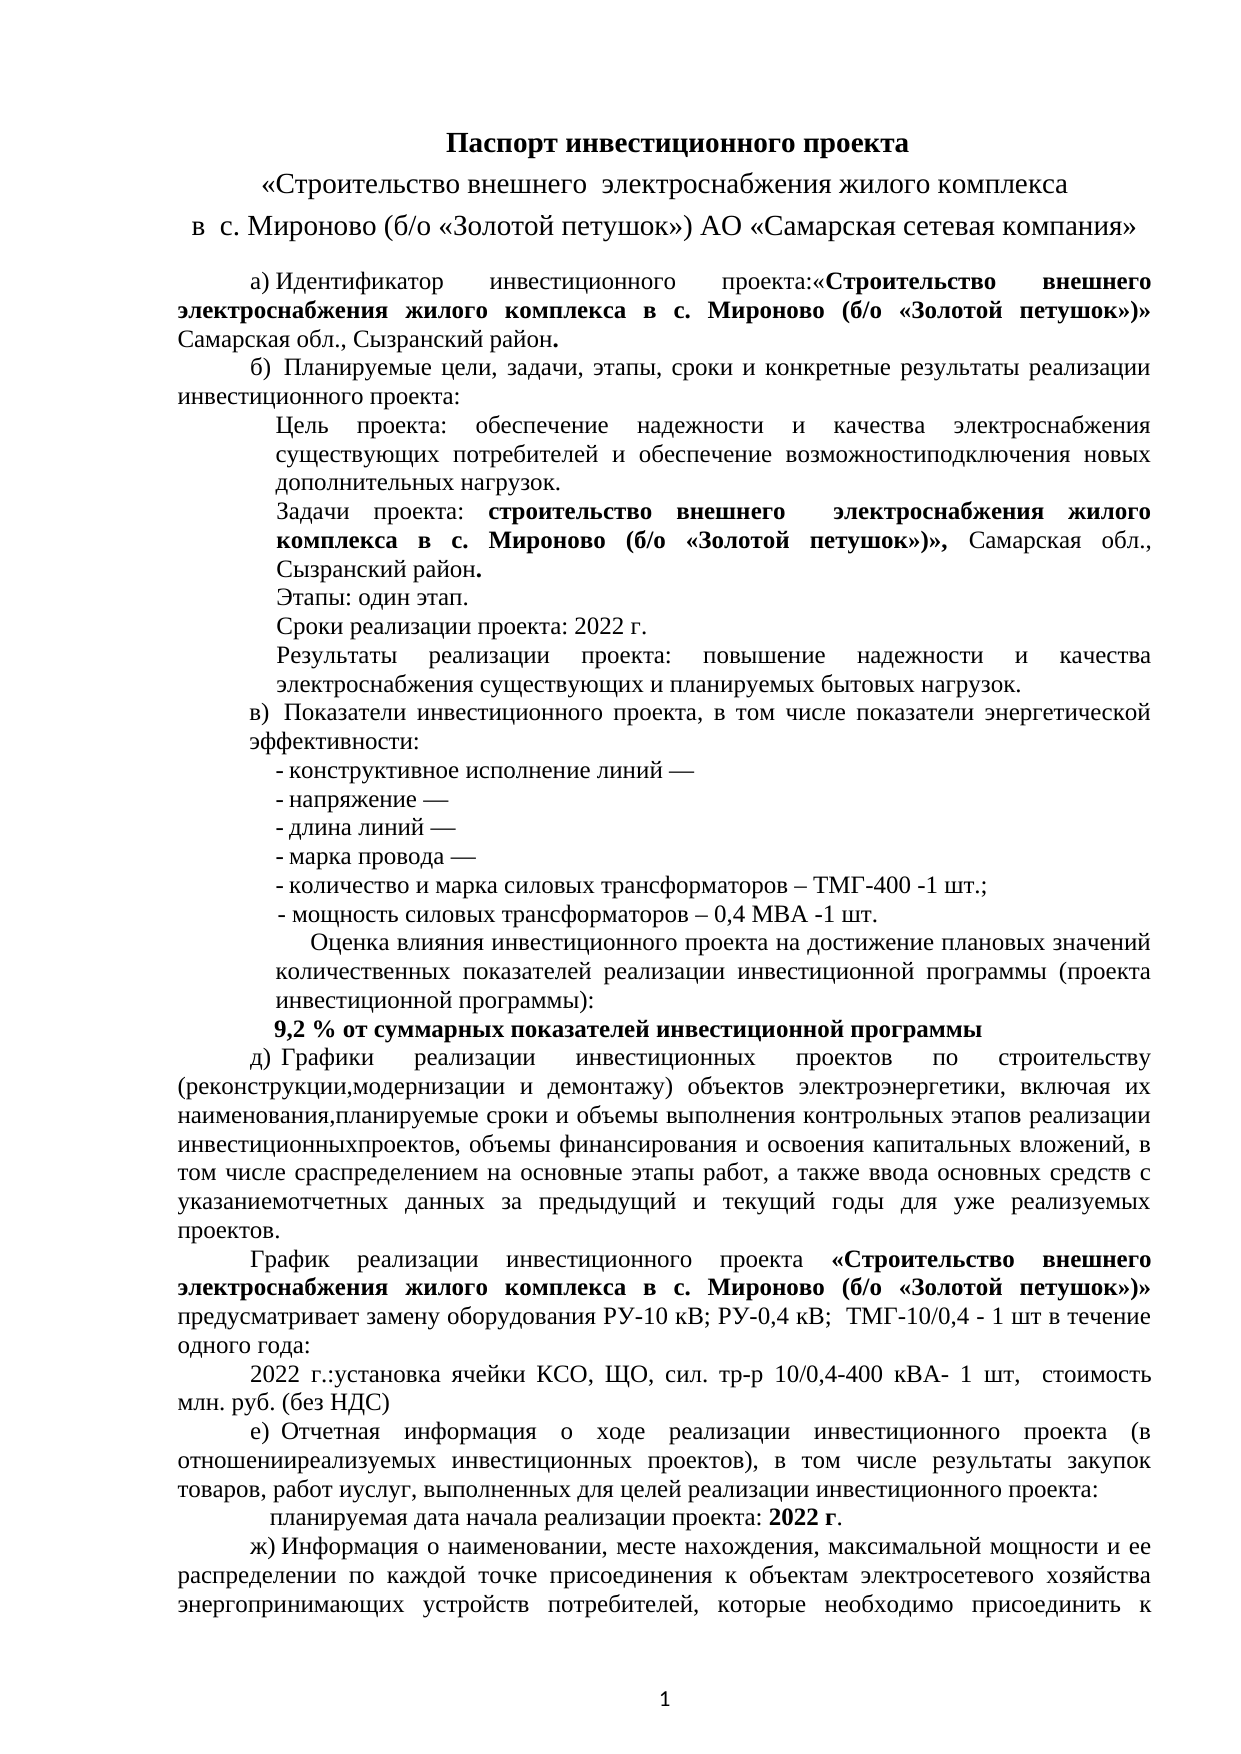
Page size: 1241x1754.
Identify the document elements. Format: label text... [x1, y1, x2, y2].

list напряжение — [275, 784, 1152, 812]
text Этапы: один этап. [276, 582, 960, 611]
text Паспорт инвестиционного проекта [446, 126, 1152, 159]
text Результаты реализации проекта: повышение надежности и качества электроснабжения существующих и планируемых бытовых нагрузок. [276, 640, 1152, 697]
text 2022 г.:установка ячейки КСО, ЩО, сил. тр-р 10/0,4-400 кВА- 1 шт, стоимость млн. руб. (без НДС) [177, 1359, 1152, 1416]
text д) Графики реализации инвестиционных проектов по строительству (реконструкции,модернизации и демонтажу) объектов электроэнергетики, включая их наименования,планируемые сроки и объемы выполнения контрольных этапов реализации инвестиционныхпроектов, объемы финансирования и освоения капитальных вложений, в том числе сраспределением на основные этапы работ, а также ввода основных средств с указаниемотчетных данных за предыдущий и текущий годы для уже реализуемых проектов. [177, 1042, 1152, 1244]
text График реализации инвестиционного проекта «Строительство внешнего электроснабжения жилого комплекса в с. Мироново (б/о «Золотой петушок»)» предусматривает замену оборудования РУ-10 кВ; РУ-0,4 кВ; ТМГ-10/0,4 - 1 шт в течение одного года: [177, 1244, 1152, 1359]
text 9,2 % от суммарных показателей инвестиционной программы [274, 1014, 1152, 1042]
text Сроки реализации проекта: 2022 г. [276, 611, 1152, 640]
text Цель проекта: обеспечение надежности и качества электроснабжения существующих потребителей и обеспечение возможностиподключения новых дополнительных нагрузок. [275, 410, 1152, 496]
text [177, 1531, 1152, 1617]
list марка провода — [275, 841, 1152, 870]
text б) Планируемые цели, задачи, этапы, сроки и конкретные результаты реализации инвестиционного проекта: [177, 352, 1152, 410]
text Задачи проекта: строительство внешнего электроснабжения жилого комплекса в с. Мироново (б/о «Золотой петушок»)», Самарская обл., Сызранский район. [276, 496, 1152, 582]
text е) Отчетная информация о ходе реализации инвестиционного проекта (в отношенииреализуемых инвестиционных проектов), в том числе результаты закупок товаров, работ иуслуг, выполненных для целей реализации инвестиционного проекта: [177, 1416, 1152, 1502]
text в) Показатели инвестиционного проекта, в том числе показатели энергетической эффективности: [249, 697, 1152, 755]
list длина линий — [275, 812, 1152, 841]
text Оценка влияния инвестиционного проекта на достижение плановых значений количественных показателей реализации инвестиционной программы (проекта инвестиционной программы): [275, 927, 1152, 1014]
text - мощность силовых трансформаторов – 0,4 МВА -1 шт. [177, 899, 1152, 927]
text «Строительство внешнего электроснабжения жилого комплекса [177, 167, 1152, 200]
list количество и марка силовых трансформаторов – ТМГ-400 -1 шт.; [275, 870, 1152, 899]
text а) Идентификатор инвестиционного проекта:«Строительство внешнего электроснабжения жилого комплекса в с. Мироново (б/о «Золотой петушок»)» Самарская обл., Сызранский район. [177, 266, 1152, 352]
text в с. Мироново (б/о «Золотой петушок») АО «Самарская сетевая компания» [177, 208, 1152, 241]
list конструктивное исполнение линий — [275, 755, 1152, 784]
text планируемая дата начала реализации проекта: 2022 г. [269, 1502, 1152, 1531]
